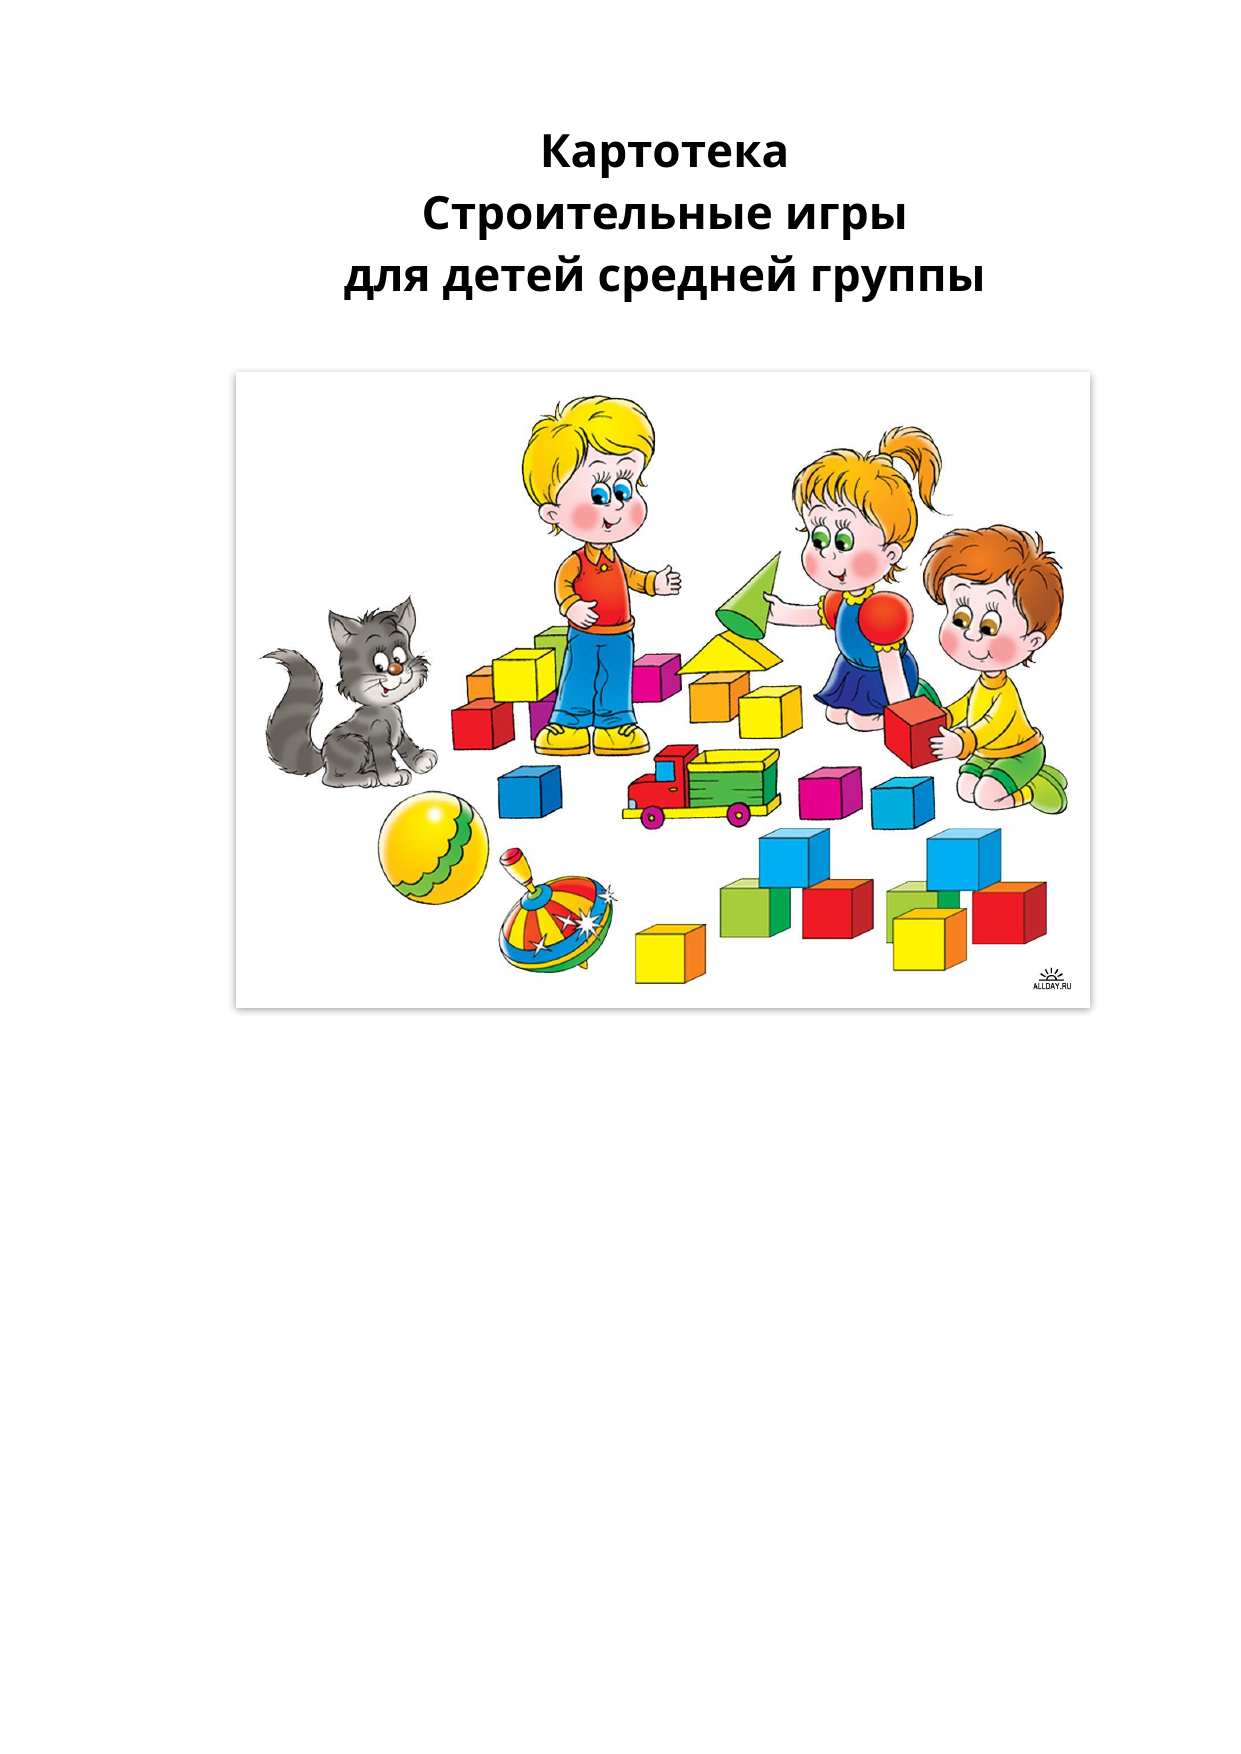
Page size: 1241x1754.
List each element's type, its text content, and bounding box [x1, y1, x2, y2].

text для детей средней группы [177, 243, 1152, 305]
picture [250, 386, 1075, 993]
text Картотека [177, 118, 1152, 181]
text Строительные игры [177, 181, 1152, 243]
